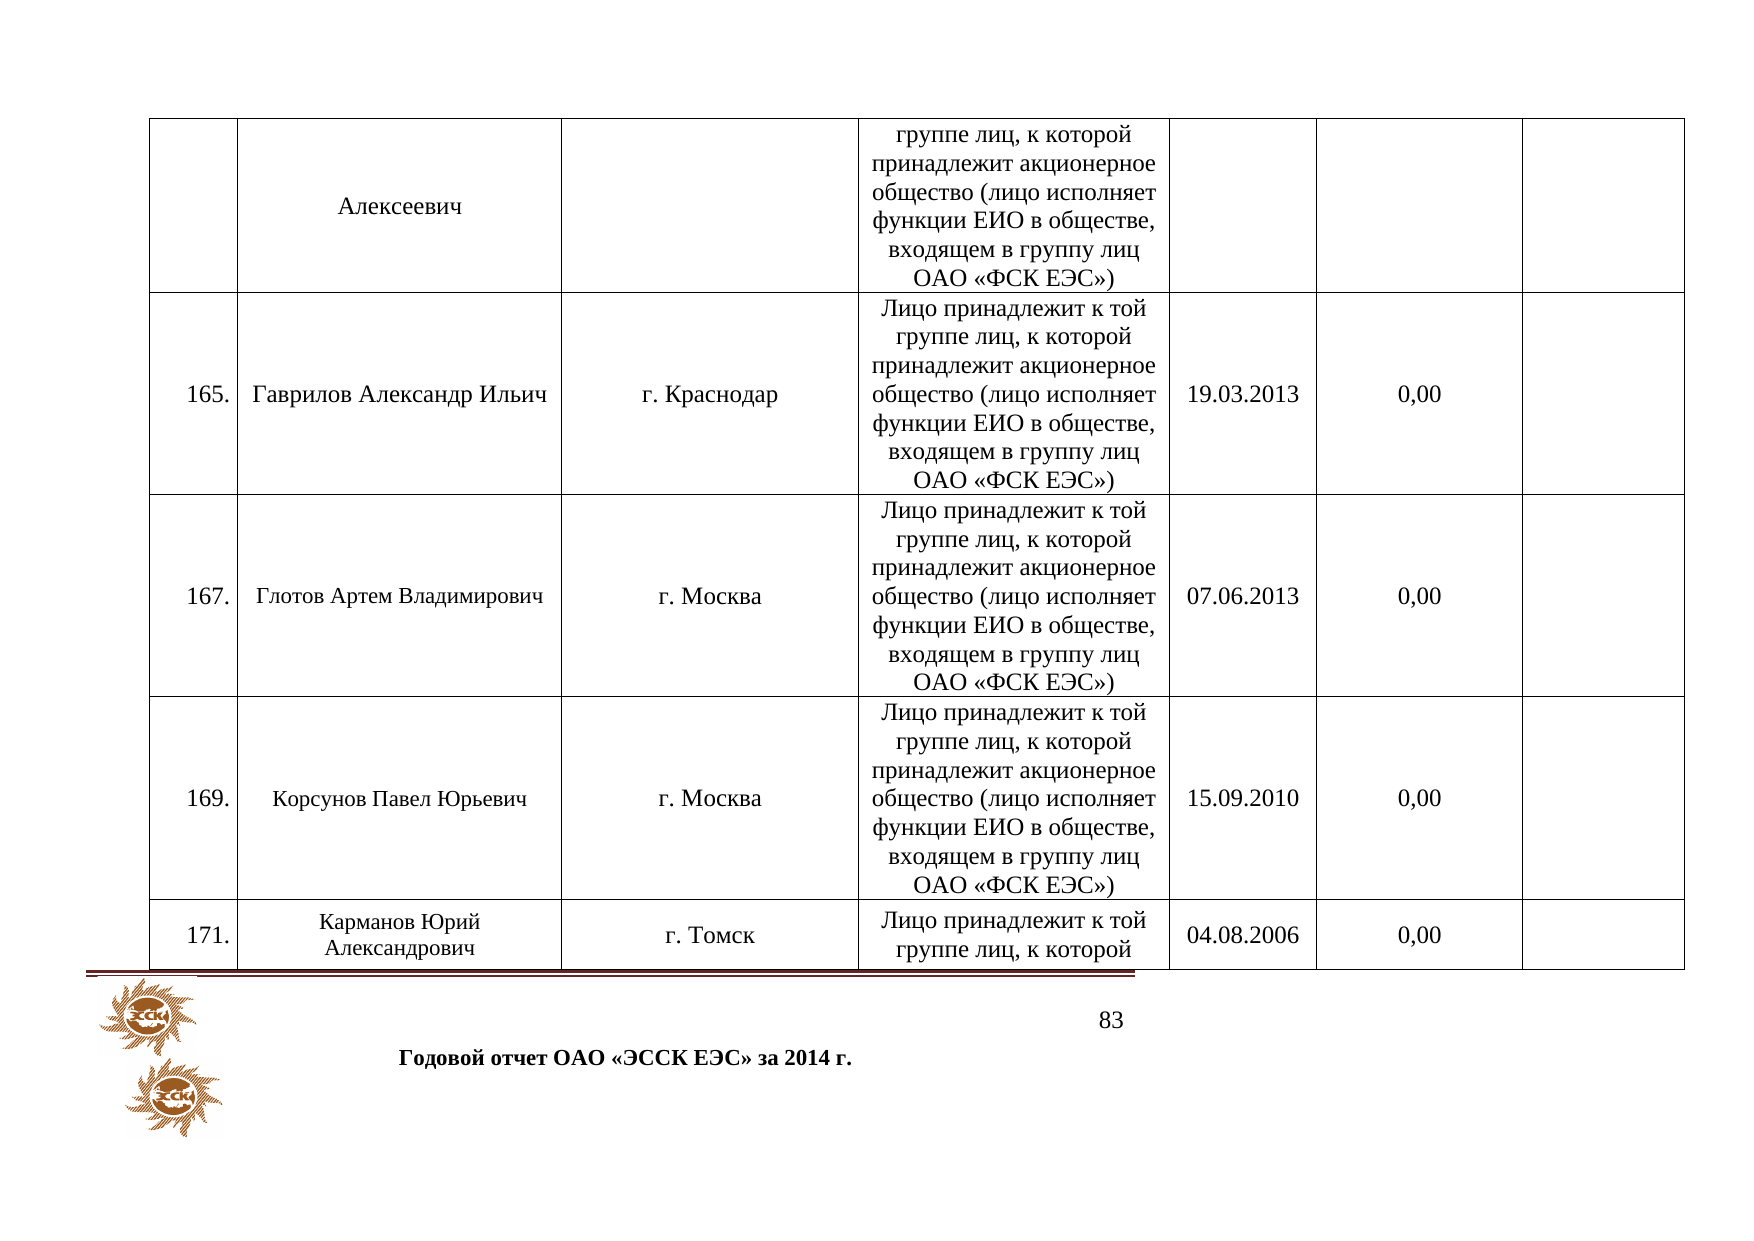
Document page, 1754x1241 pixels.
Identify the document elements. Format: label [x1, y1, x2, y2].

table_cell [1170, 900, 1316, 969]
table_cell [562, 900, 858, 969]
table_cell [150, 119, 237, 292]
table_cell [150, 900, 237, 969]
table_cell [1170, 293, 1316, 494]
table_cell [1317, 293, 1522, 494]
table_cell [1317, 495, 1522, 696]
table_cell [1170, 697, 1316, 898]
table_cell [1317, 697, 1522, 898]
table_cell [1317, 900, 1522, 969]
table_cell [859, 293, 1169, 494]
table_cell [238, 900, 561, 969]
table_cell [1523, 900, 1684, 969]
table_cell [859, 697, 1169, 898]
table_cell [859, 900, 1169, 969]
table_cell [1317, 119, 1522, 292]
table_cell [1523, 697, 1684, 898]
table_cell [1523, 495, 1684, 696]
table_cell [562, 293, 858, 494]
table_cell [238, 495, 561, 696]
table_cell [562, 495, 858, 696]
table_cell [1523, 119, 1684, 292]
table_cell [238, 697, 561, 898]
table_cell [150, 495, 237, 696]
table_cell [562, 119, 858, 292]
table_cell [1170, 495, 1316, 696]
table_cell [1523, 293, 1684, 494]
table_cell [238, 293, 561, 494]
picture [97, 976, 224, 1138]
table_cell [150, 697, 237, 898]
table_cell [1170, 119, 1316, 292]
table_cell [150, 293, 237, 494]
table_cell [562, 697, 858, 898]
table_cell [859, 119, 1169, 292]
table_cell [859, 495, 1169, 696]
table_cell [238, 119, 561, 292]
